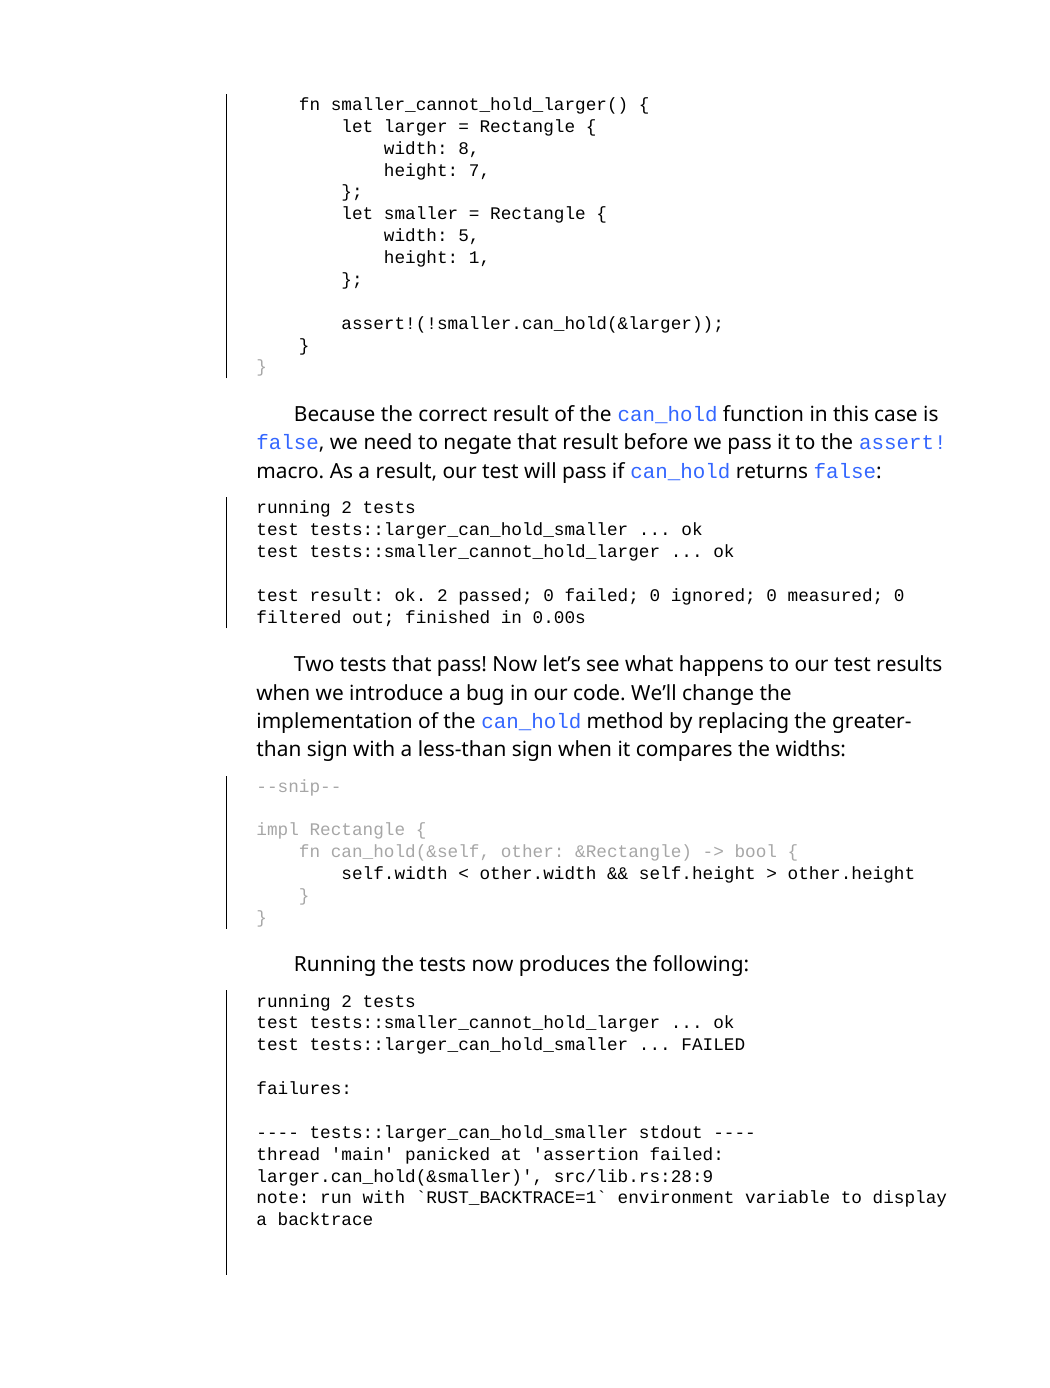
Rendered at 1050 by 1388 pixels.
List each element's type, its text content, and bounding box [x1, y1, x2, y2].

text impl Rectangle { [227, 819, 950, 841]
text height: 1, [227, 247, 950, 269]
text --snip-- [227, 776, 950, 797]
text } [227, 907, 950, 929]
text width: 8, [227, 137, 950, 159]
text } [227, 334, 950, 356]
text a backtrace [227, 1209, 950, 1231]
text }; [227, 181, 950, 203]
text } [227, 356, 950, 378]
text note: run with `RUST_BACKTRACE=1` environment variable to display [227, 1187, 950, 1209]
text test tests::larger_can_hold_smaller ... FAILED [227, 1034, 950, 1056]
text failures: [227, 1078, 950, 1100]
text fn smaller_cannot_hold_larger() { [227, 94, 950, 116]
text } [227, 885, 950, 907]
text assert!(!smaller.can_hold(&larger)); [227, 312, 950, 334]
text let smaller = Rectangle { [227, 203, 950, 225]
text running 2 tests [227, 497, 950, 519]
text larger.can_hold(&smaller)', src/lib.rs:28:9 [227, 1165, 950, 1187]
text thread 'main' panicked at 'assertion failed: [227, 1143, 950, 1165]
text test result: ok. 2 passed; 0 failed; 0 ignored; 0 measured; 0 [227, 584, 950, 606]
text test tests::smaller_cannot_hold_larger ... ok [227, 1012, 950, 1034]
text running 2 tests [227, 990, 950, 1012]
text width: 5, [227, 225, 950, 247]
text Two tests that pass! Now let’s see what happens to our test results when we introduce a bug in our code. We’ll change the implementation of the can_hold method by replacing the greater-than sign with a less-than sign when it compares the widths: [256, 649, 950, 763]
text filtered out; finished in 0.00s [227, 606, 950, 628]
text self.width < other.width && self.height > other.height [227, 863, 950, 885]
text Running the tests now produces the following: [256, 949, 950, 978]
text fn can_hold(&self, other: &Rectangle) -> bool { [227, 841, 950, 863]
text ---- tests::larger_can_hold_smaller stdout ---- [227, 1122, 950, 1143]
text }; [227, 269, 950, 291]
text test tests::larger_can_hold_smaller ... ok [227, 519, 950, 541]
text test tests::smaller_cannot_hold_larger ... ok [227, 541, 950, 563]
text Because the correct result of the can_hold function in this case is false, we need to negate that result before we pass it to the assert! macro. As a result, our test will pass if can_hold returns false: [256, 399, 950, 484]
text let larger = Rectangle { [227, 116, 950, 137]
text height: 7, [227, 159, 950, 181]
